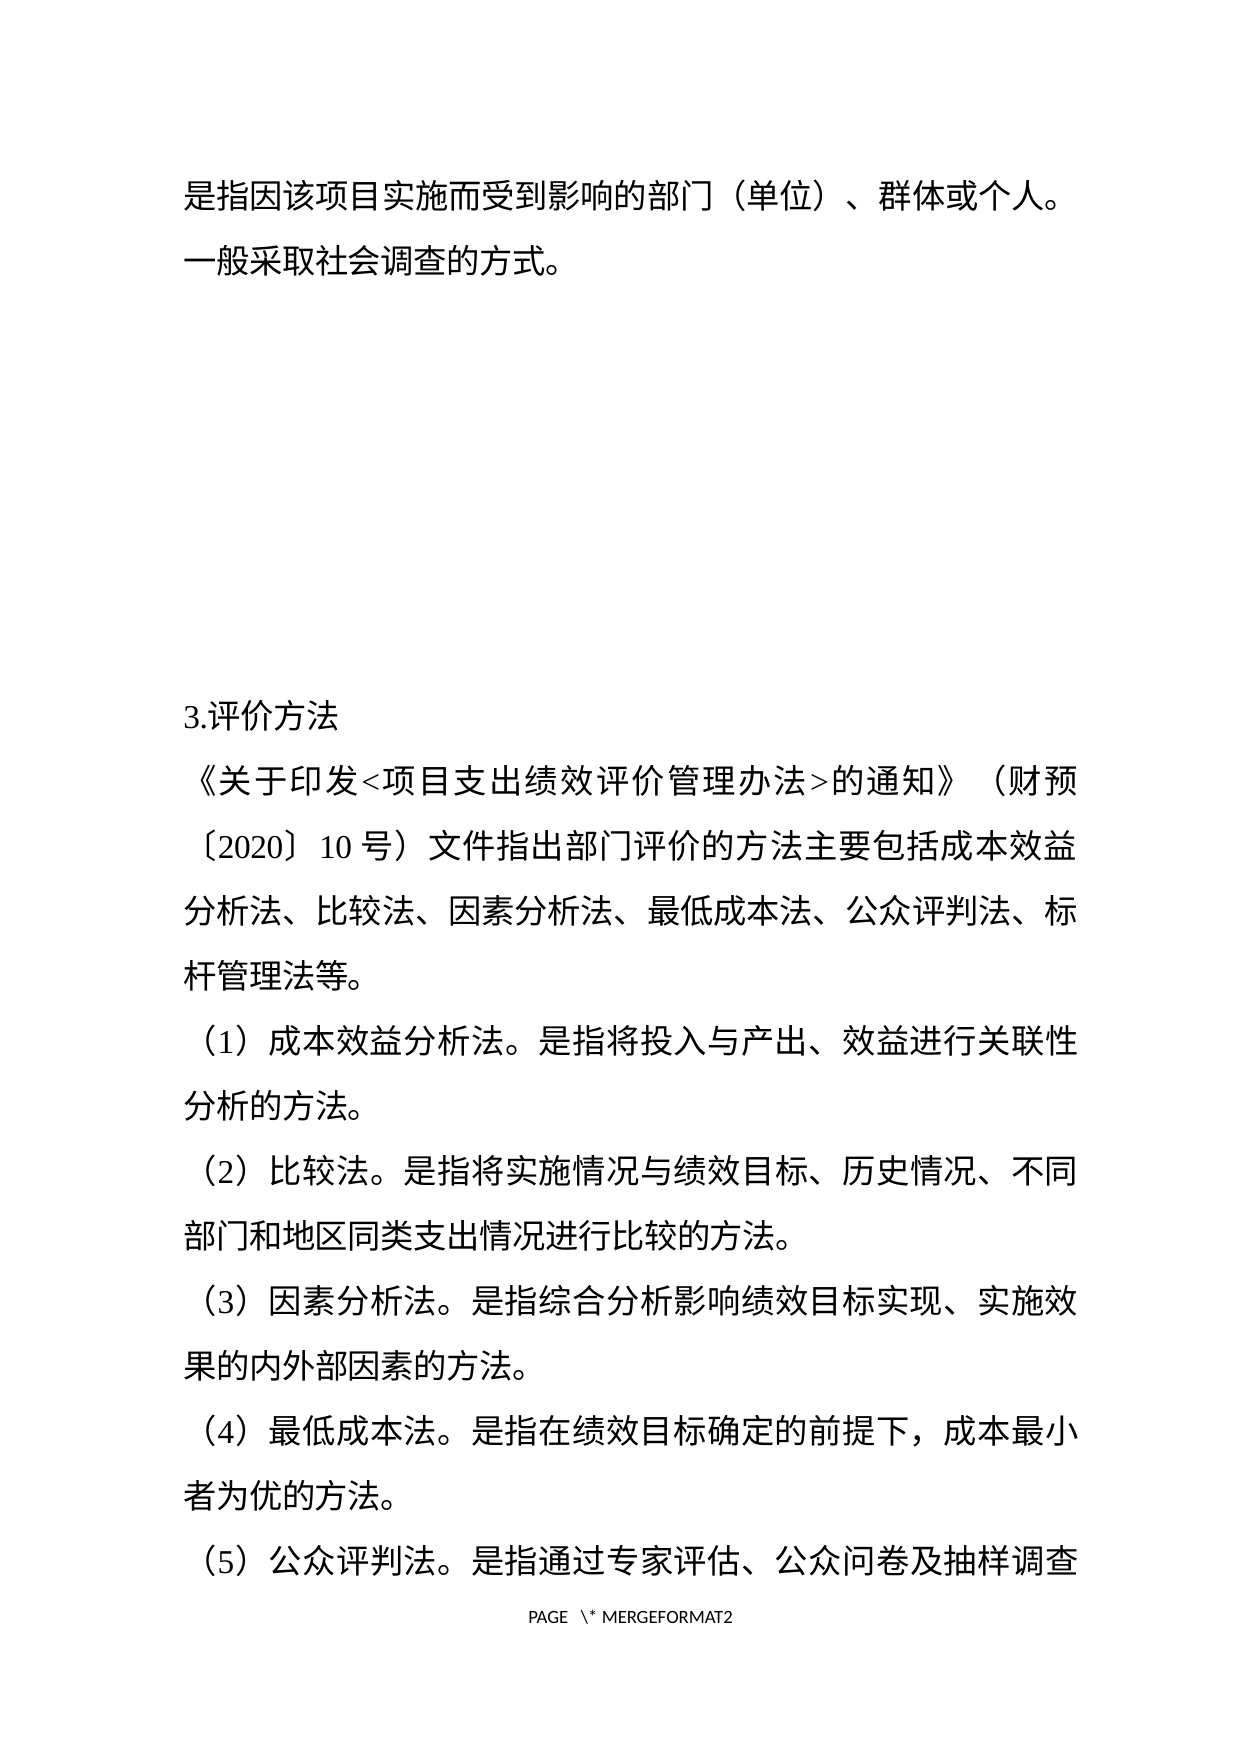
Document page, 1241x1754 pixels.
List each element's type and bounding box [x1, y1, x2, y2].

text [183, 162, 1078, 1592]
